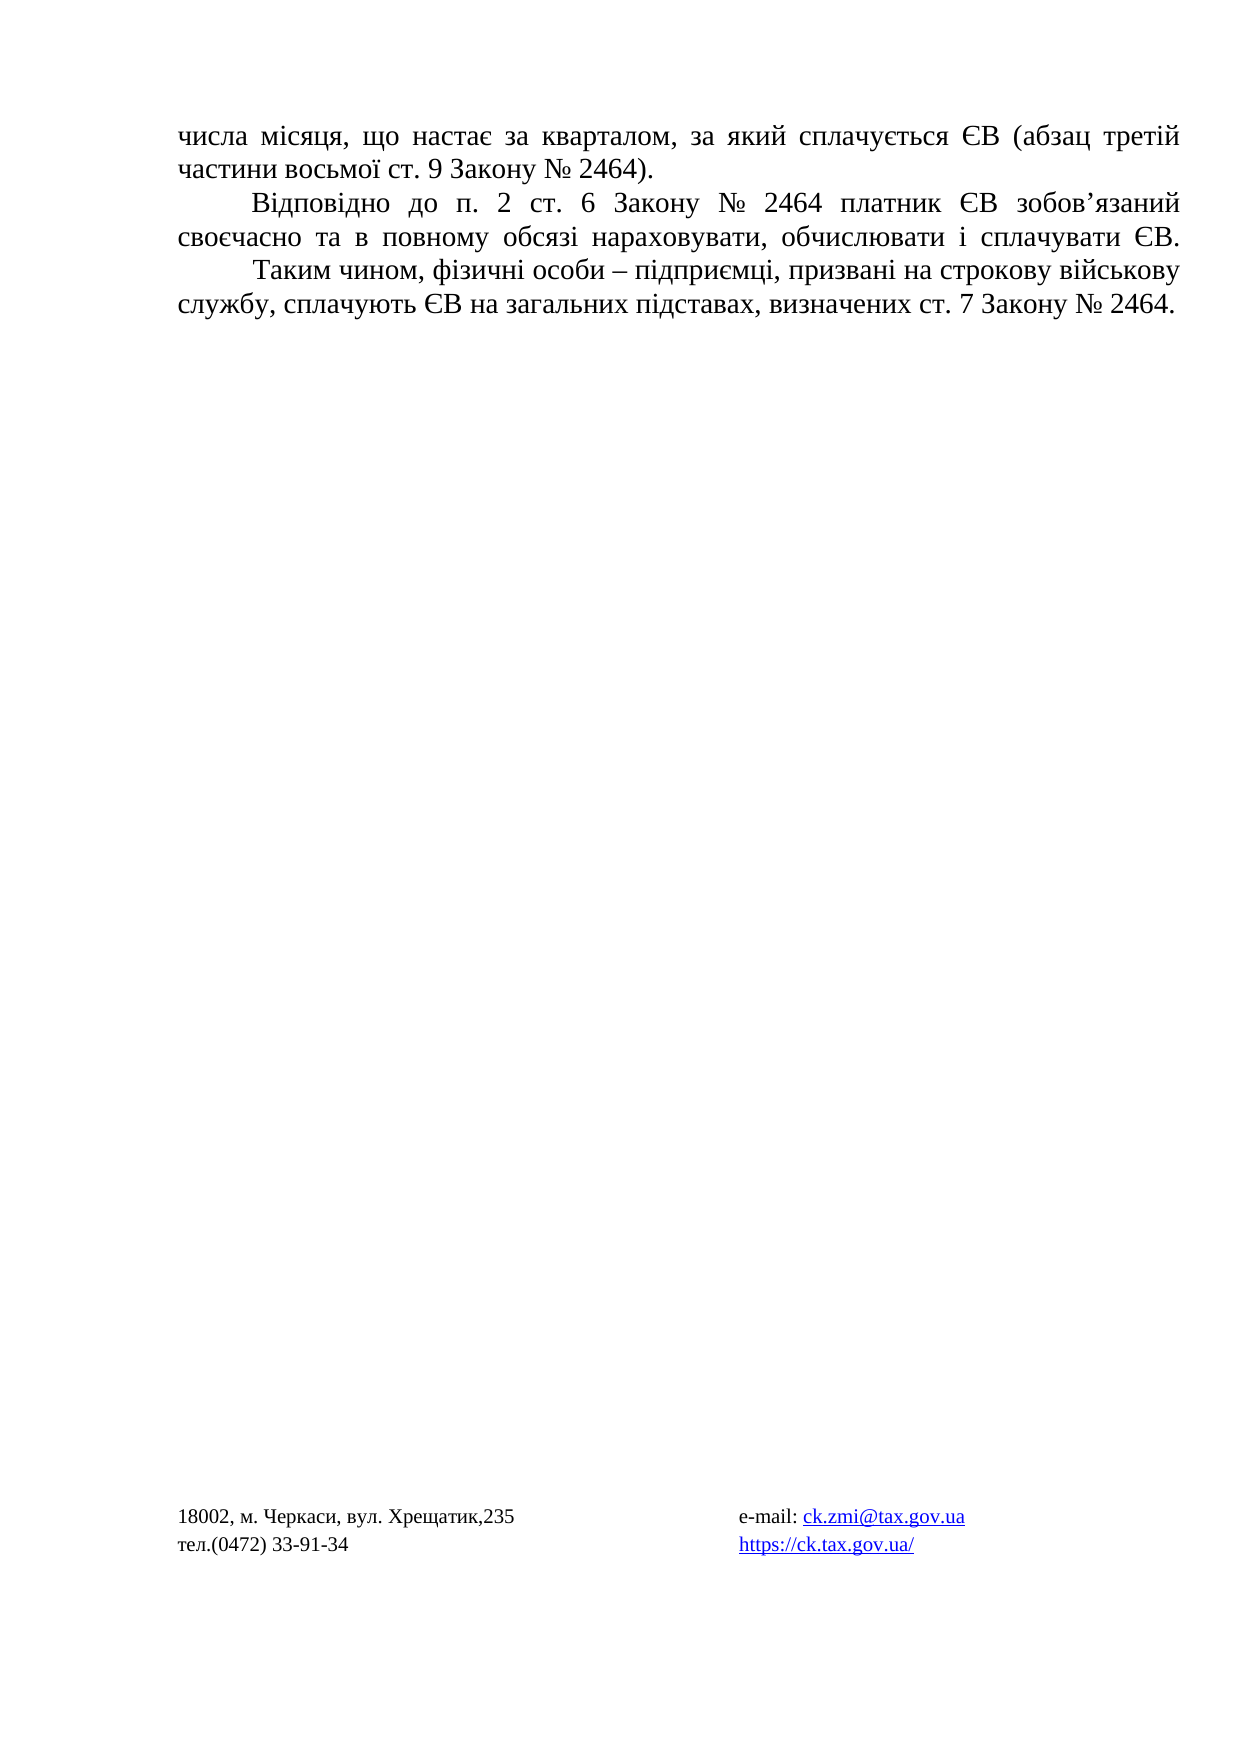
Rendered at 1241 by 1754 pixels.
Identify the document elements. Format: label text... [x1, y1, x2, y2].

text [177, 118, 1181, 185]
text тел.(0472) 33-91-34 https://ck.tax.gov.ua/ [177, 1532, 1181, 1556]
text Відповідно до п. 2 ст. 6 Закону № 2464 платник ЄВ зобов’язаний своєчасно та в повному обсязі нараховувати, обчислювати і сплачувати ЄВ. Таким чином, фізичні особи – підприємці, призвані на строкову військову службу, сплачують ЄВ на загальних підставах, визначених ст. 7 Закону № 2464. [177, 185, 1181, 319]
text 18002, м. Черкаси, вул. Хрещатик,235 e-mail: ck.zmi@tax.gov.ua [177, 1504, 1181, 1528]
